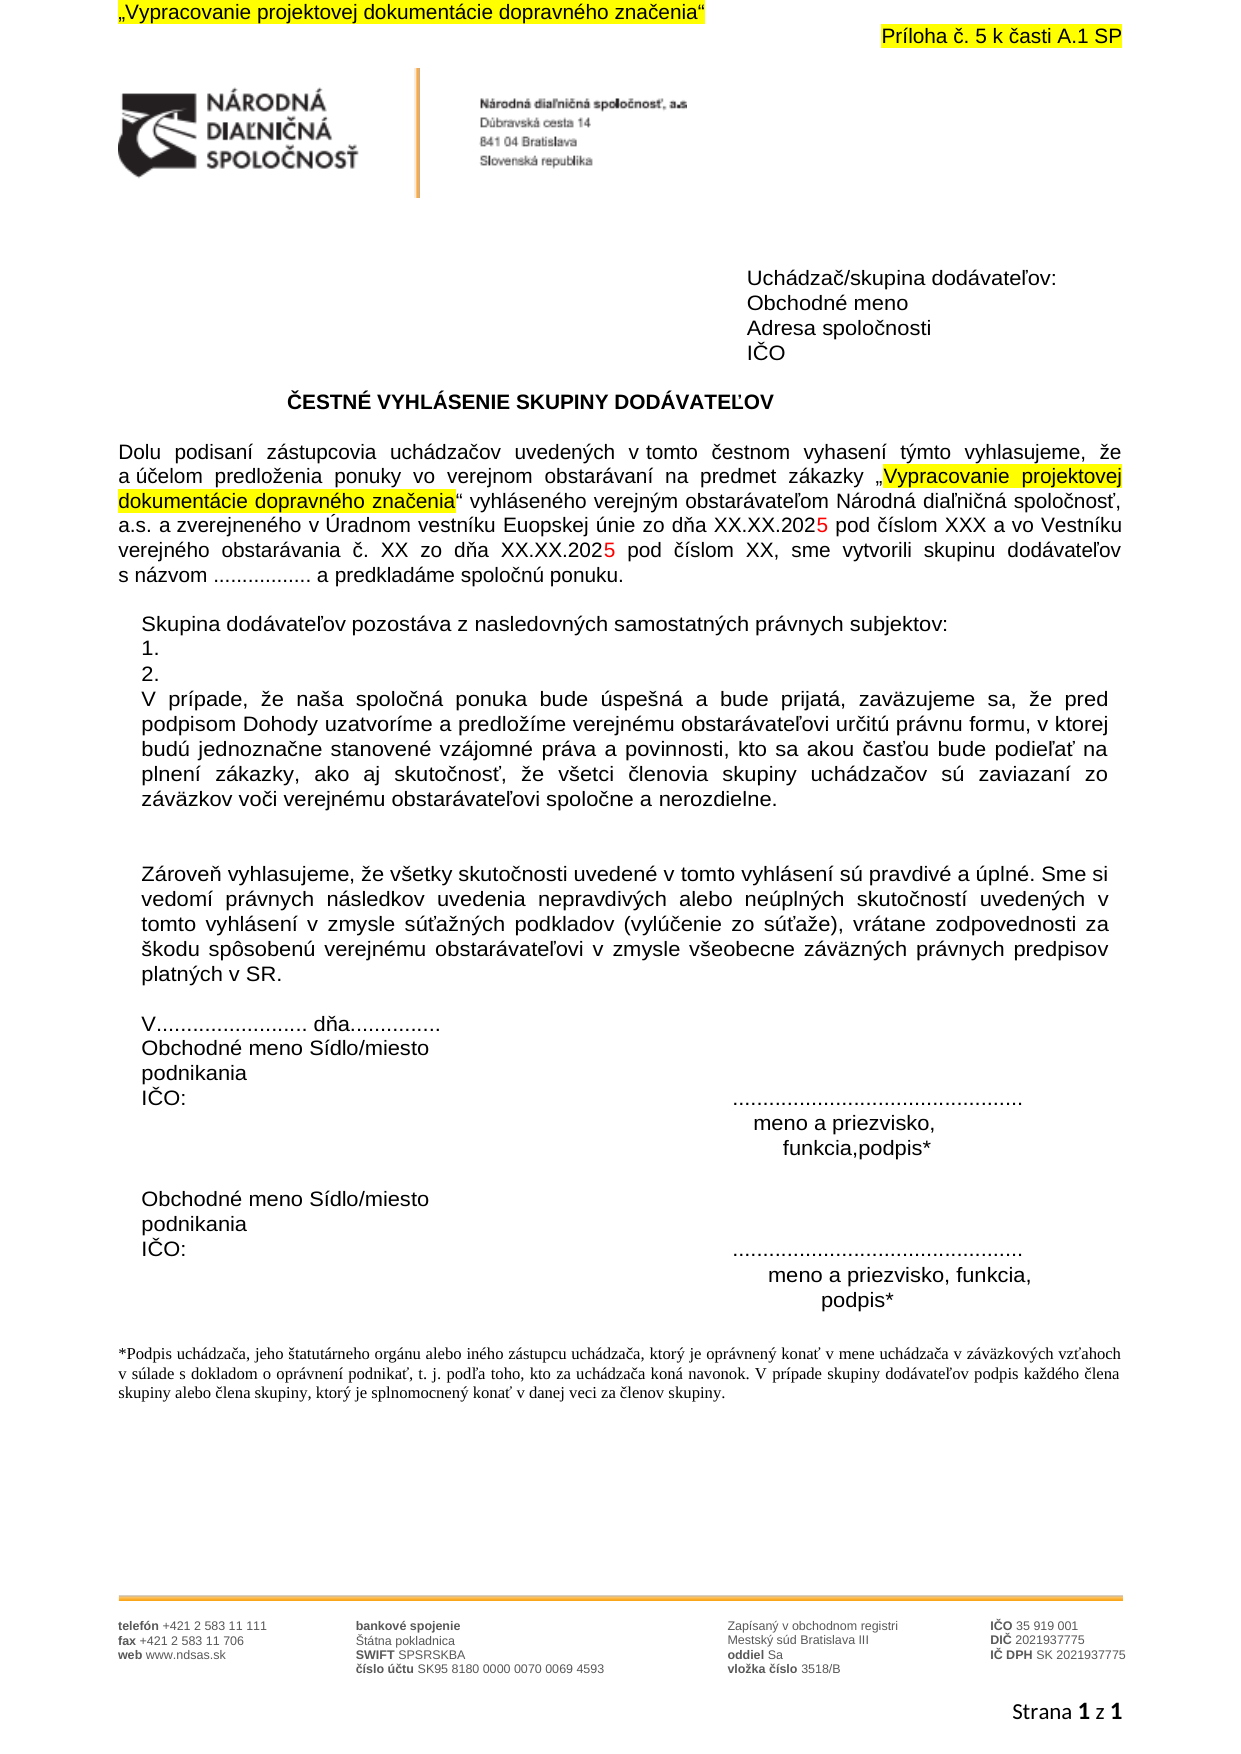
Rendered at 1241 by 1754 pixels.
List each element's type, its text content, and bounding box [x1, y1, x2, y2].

text 2. [141, 661, 1122, 685]
text V......................... dňa............... [141, 1012, 1122, 1036]
text Uchádzač/skupina dodávateľov: Obchodné meno [747, 266, 1122, 315]
text Skupina dodávateľov pozostáva z nasledovných samostatných právnych subjektov: [141, 612, 1122, 636]
text IČO: ................................................ [141, 1086, 1122, 1110]
text *Podpis uchádzača, jeho štatutárneho orgánu alebo iného zástupcu uchádzača, ktorý je oprávnený konať v mene uchádzača v záväzkových vzťahoch v súlade s dokladom o oprávnení podnikať, t. j. podľa toho, kto za uchádzača koná navonok. V prípade skupiny dodávateľov podpis každého člena skupiny alebo člena skupiny, ktorý je splnomocnený konať v danej veci za členov skupiny. [118, 1344, 1122, 1402]
text 1. [141, 636, 971, 660]
text Dolu podisaní zástupcovia uchádzačov uvedených v tomto čestnom vyhasení týmto vyhlasujeme, že a účelom predloženia ponuky vo verejnom obstarávaní na predmet zákazky „Vypracovanie projektovej dokumentácie dopravného značenia“ vyhláseného verejným obstarávateľom Národná diaľničná spoločnosť, a.s. a zverejneného v Úradnom vestníku Euopskej únie zo dňa XX.XX.2025 pod číslom XXX a vo Vestníku verejného obstarávania č. XX zo dňa XX.XX.2025 pod číslom XX, sme vytvorili skupinu dodávateľov s názvom ................. a predkladáme spoločnú ponuku. [118, 439, 1122, 586]
text IČO: ................................................ [141, 1237, 1122, 1261]
text Adresa spoločnosti IČO [747, 316, 943, 365]
text meno a priezvisko, funkcia, podpis* [768, 1263, 1033, 1312]
text Zároveň vyhlasujeme, že všetky skutočnosti uvedené v tomto vyhlásení sú pravdivé a úplné. Sme si vedomí právnych následkov uvedenia nepravdivých alebo neúplných skutočností uvedených v tomto vyhlásení v zmysle súťažných podkladov (vylúčenie zo súťaže), vrátane zodpovednosti za škodu spôsobenú verejnému obstarávateľovi v zmysle všeobecne záväzných právnych predpisov platných v SR. [141, 862, 1110, 986]
text ČESTNÉ VYHLÁSENIE SKUPINY DODÁVATEĽOV [118, 390, 943, 414]
text Obchodné meno Sídlo/miesto podnikania [141, 1186, 502, 1235]
text meno a priezvisko, funkcia,podpis* [753, 1111, 1004, 1160]
text V prípade, že naša spoločná ponuka bude úspešná a bude prijatá, zaväzujeme sa, že pred podpisom Dohody uzatvoríme a predložíme verejnému obstarávateľovi určitú právnu formu, v ktorej budú jednoznačne stanovené vzájomné práva a povinnosti, kto sa akou časťou bude podieľať na plnení zákazky, ako aj skutočnosť, že všetci členovia skupiny uchádzačov sú zaviazaní zo záväzkov voči verejnému obstarávateľovi spoločne a nerozdielne. [141, 687, 1110, 811]
text Obchodné meno Sídlo/miesto podnikania [141, 1036, 502, 1084]
